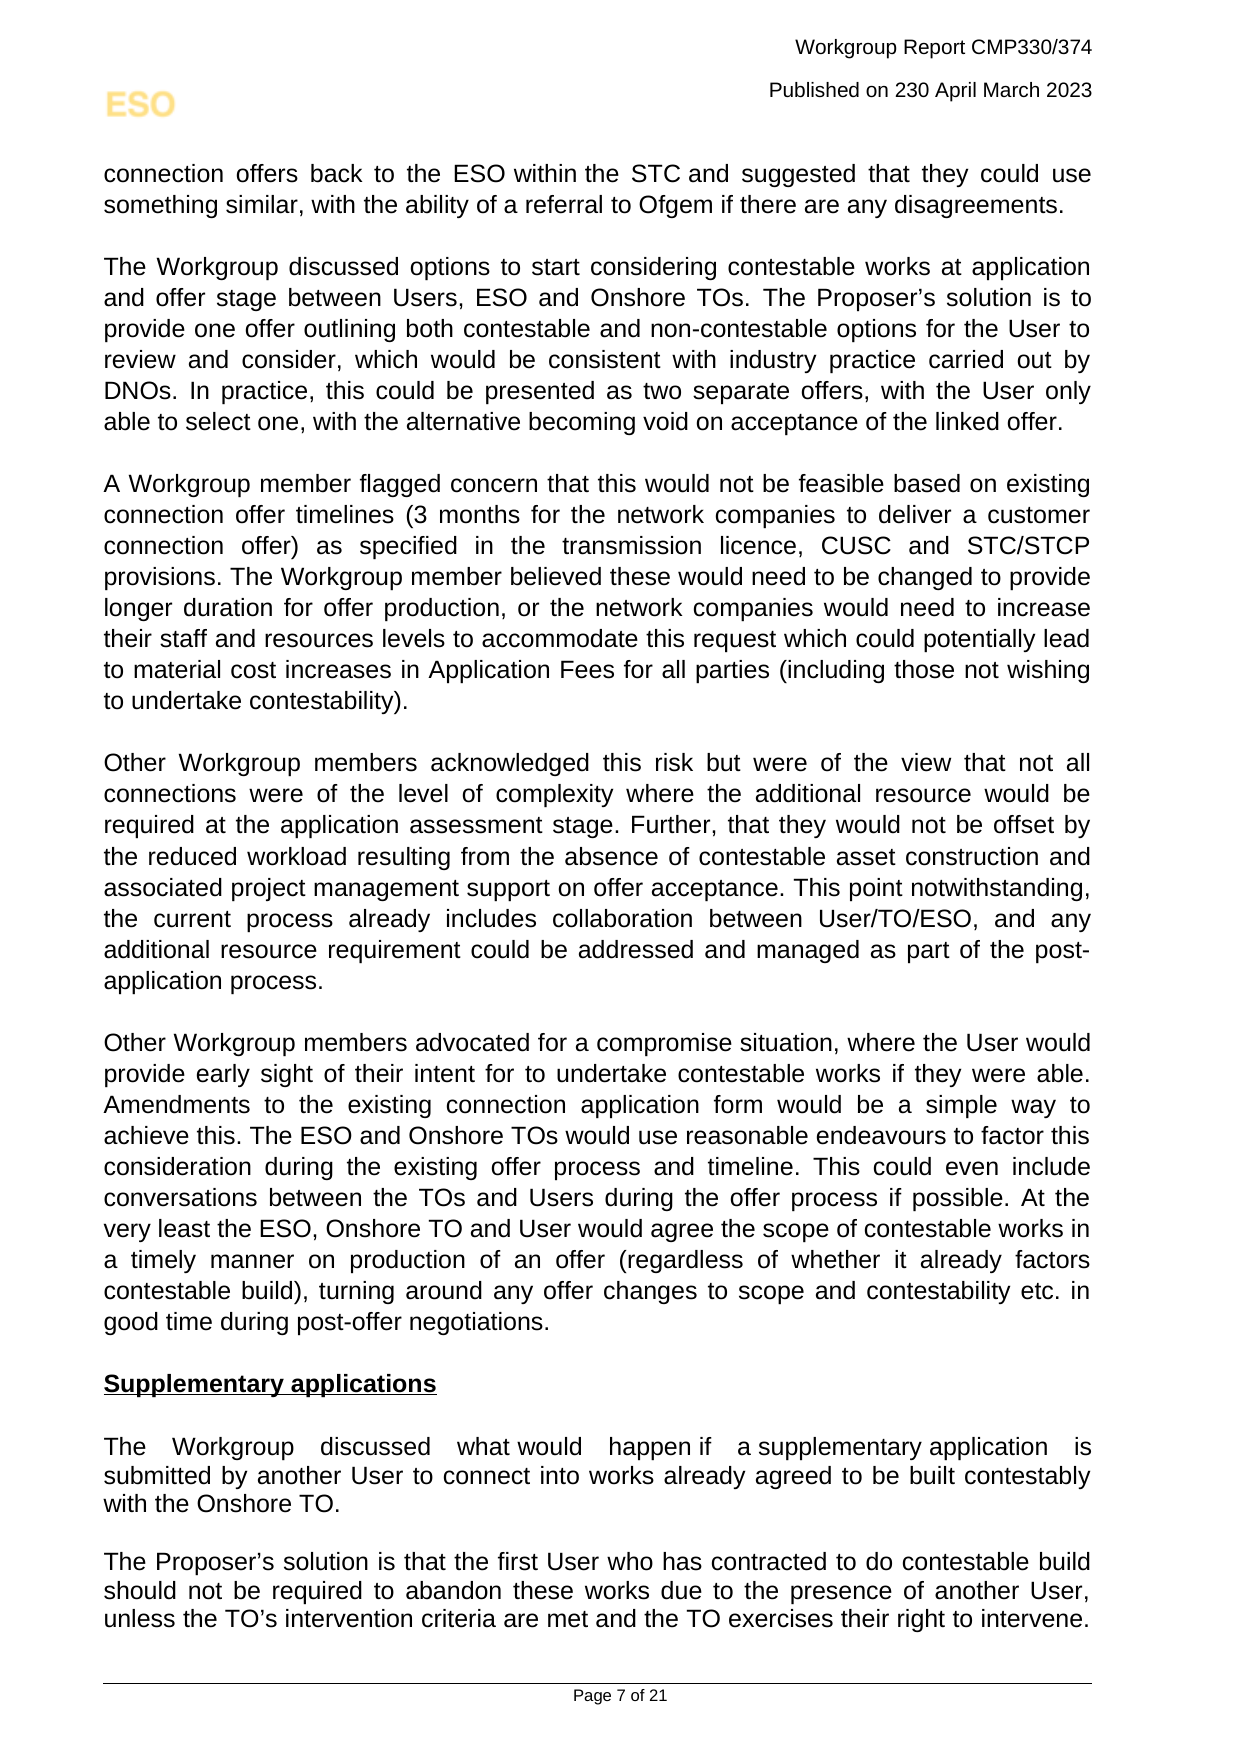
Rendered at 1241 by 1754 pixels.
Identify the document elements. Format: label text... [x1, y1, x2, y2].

text Supplementary applications [103, 1369, 1092, 1398]
text The Workgroup discussed options to start considering contestable works at application and offer stage between Users, ESO and Onshore TOs. The Proposer’s solution is to provide one offer outlining both contestable and non-contestable options for the User to review and consider, which would be consistent with industry practice carried out by DNOs. In practice, this could be presented as two separate offers, with the User only able to select one, with the alternative becoming void on acceptance of the linked offer. [103, 252, 1092, 314]
picture [103, 79, 181, 125]
text The Workgroup discussed what would happen if a supplementary application is submitted by another User to connect into works already agreed to be built contestably with the Onshore TO. [103, 1432, 1092, 1518]
text The Workgroup discussed options to start considering contestable works at application and offer stage between Users, ESO and Onshore TOs. The Proposer’s solution is to provide one offer outlining both contestable and non-contestable options for the User to review and consider, which would be consistent with industry practice carried out by DNOs. In practice, this could be presented as two separate offers, with the User only able to select one, with the alternative becoming void on acceptance of the linked offer. [103, 404, 1092, 436]
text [103, 1547, 1092, 1633]
text A Workgroup member flagged concern that this would not be feasible based on existing connection offer timelines (3 months for the network companies to deliver a customer connection offer) as specified in the transmission licence, CUSC and STC/STCP provisions. The Workgroup member believed these would need to be changed to provide longer duration for offer production, or the network companies would need to increase their staff and resources levels to accommodate this request which could potentially lead to material cost increases in Application Fees for all parties (including those not wishing to undertake contestability). [103, 469, 1092, 715]
text Other Workgroup members advocated for a compromise situation, where the User would provide early sight of their intent for to undertake contestable works if they were able. Amendments to the existing connection application form would be a simple way to achieve this. The ESO and Onshore TOs would use reasonable endeavours to factor this consideration during the existing offer process and timeline. This could even include conversations between the TOs and Users during the offer process if possible. At the very least the ESO, Onshore TO and User would agree the scope of contestable works in a timely manner on production of an offer (regardless of whether it already factors contestable build), turning around any offer changes to scope and contestability etc. in good time during post-offer negotiations. [103, 1028, 1092, 1336]
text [103, 158, 1092, 218]
